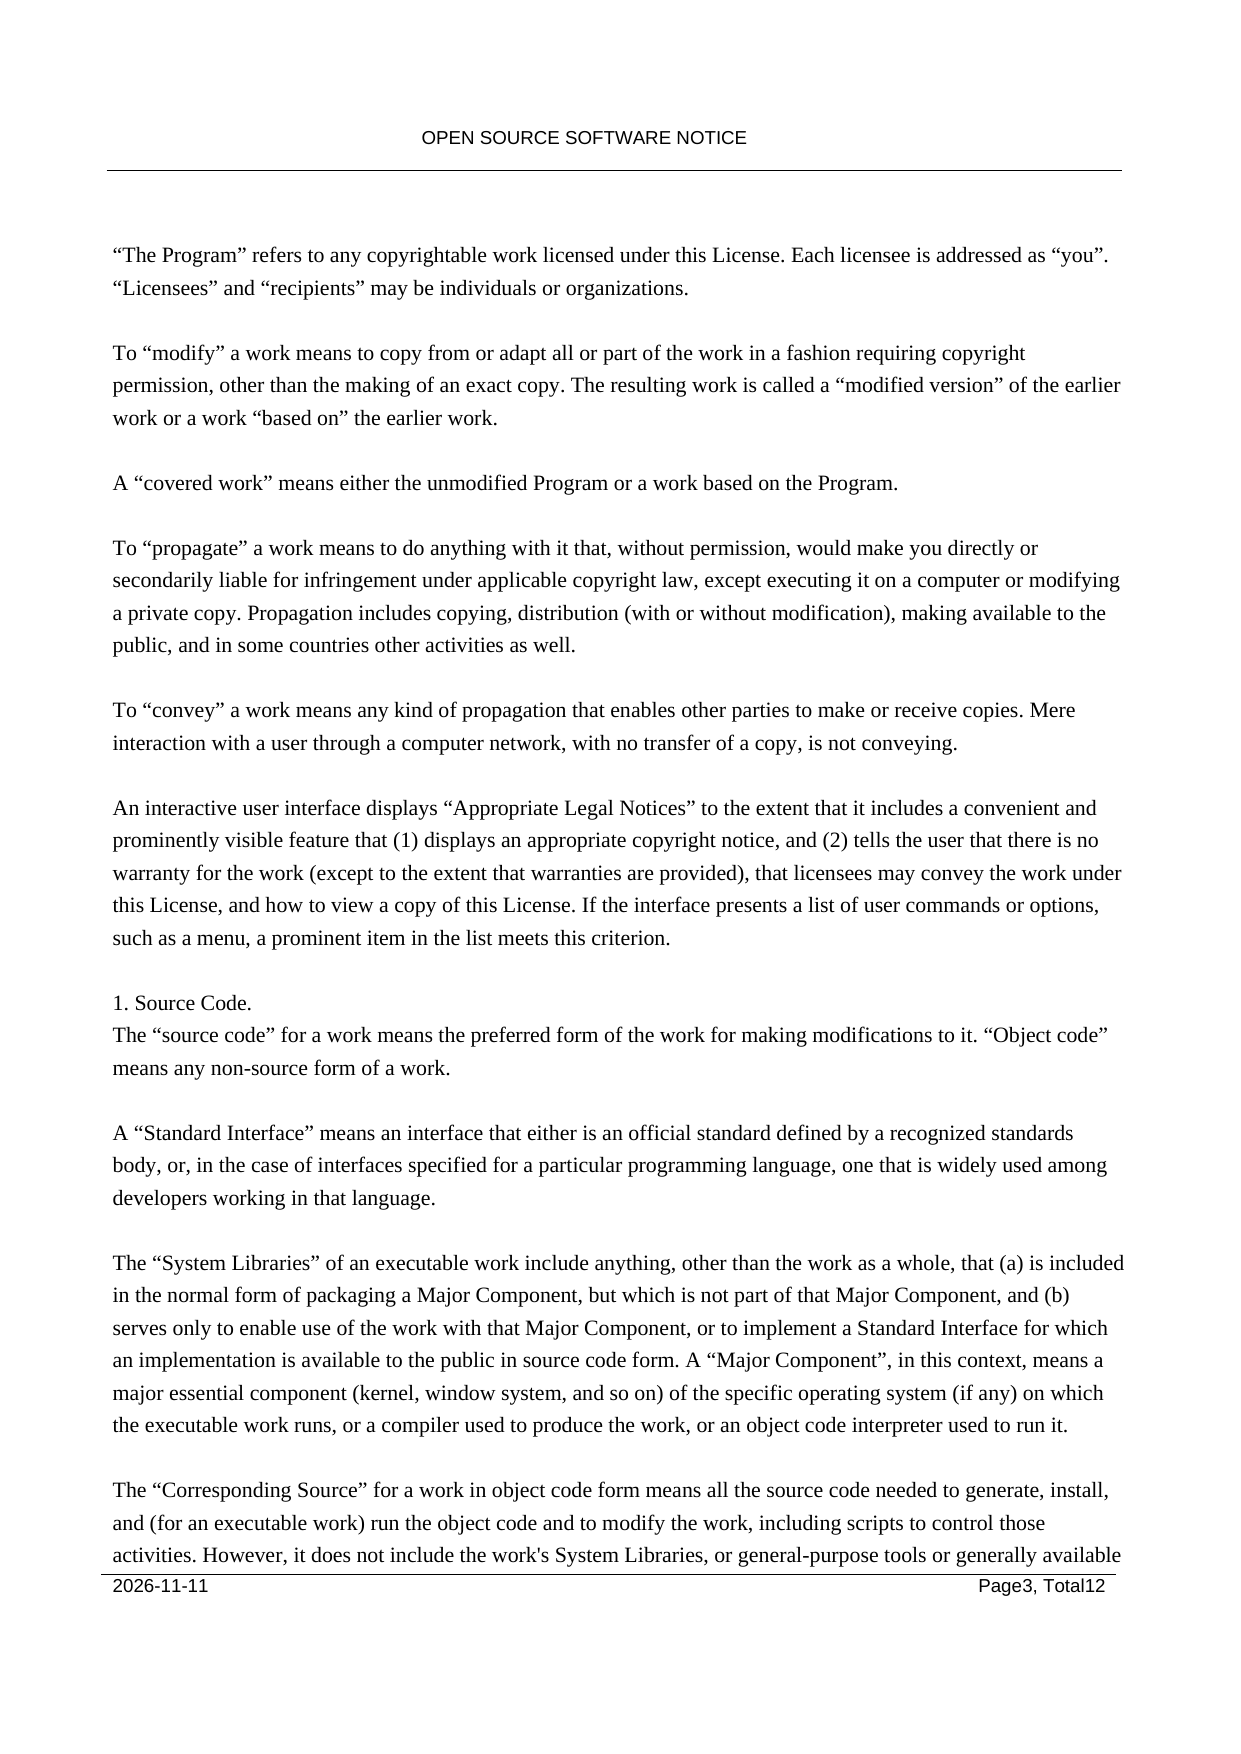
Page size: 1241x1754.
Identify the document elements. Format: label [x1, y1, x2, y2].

text [112, 206, 1128, 1571]
